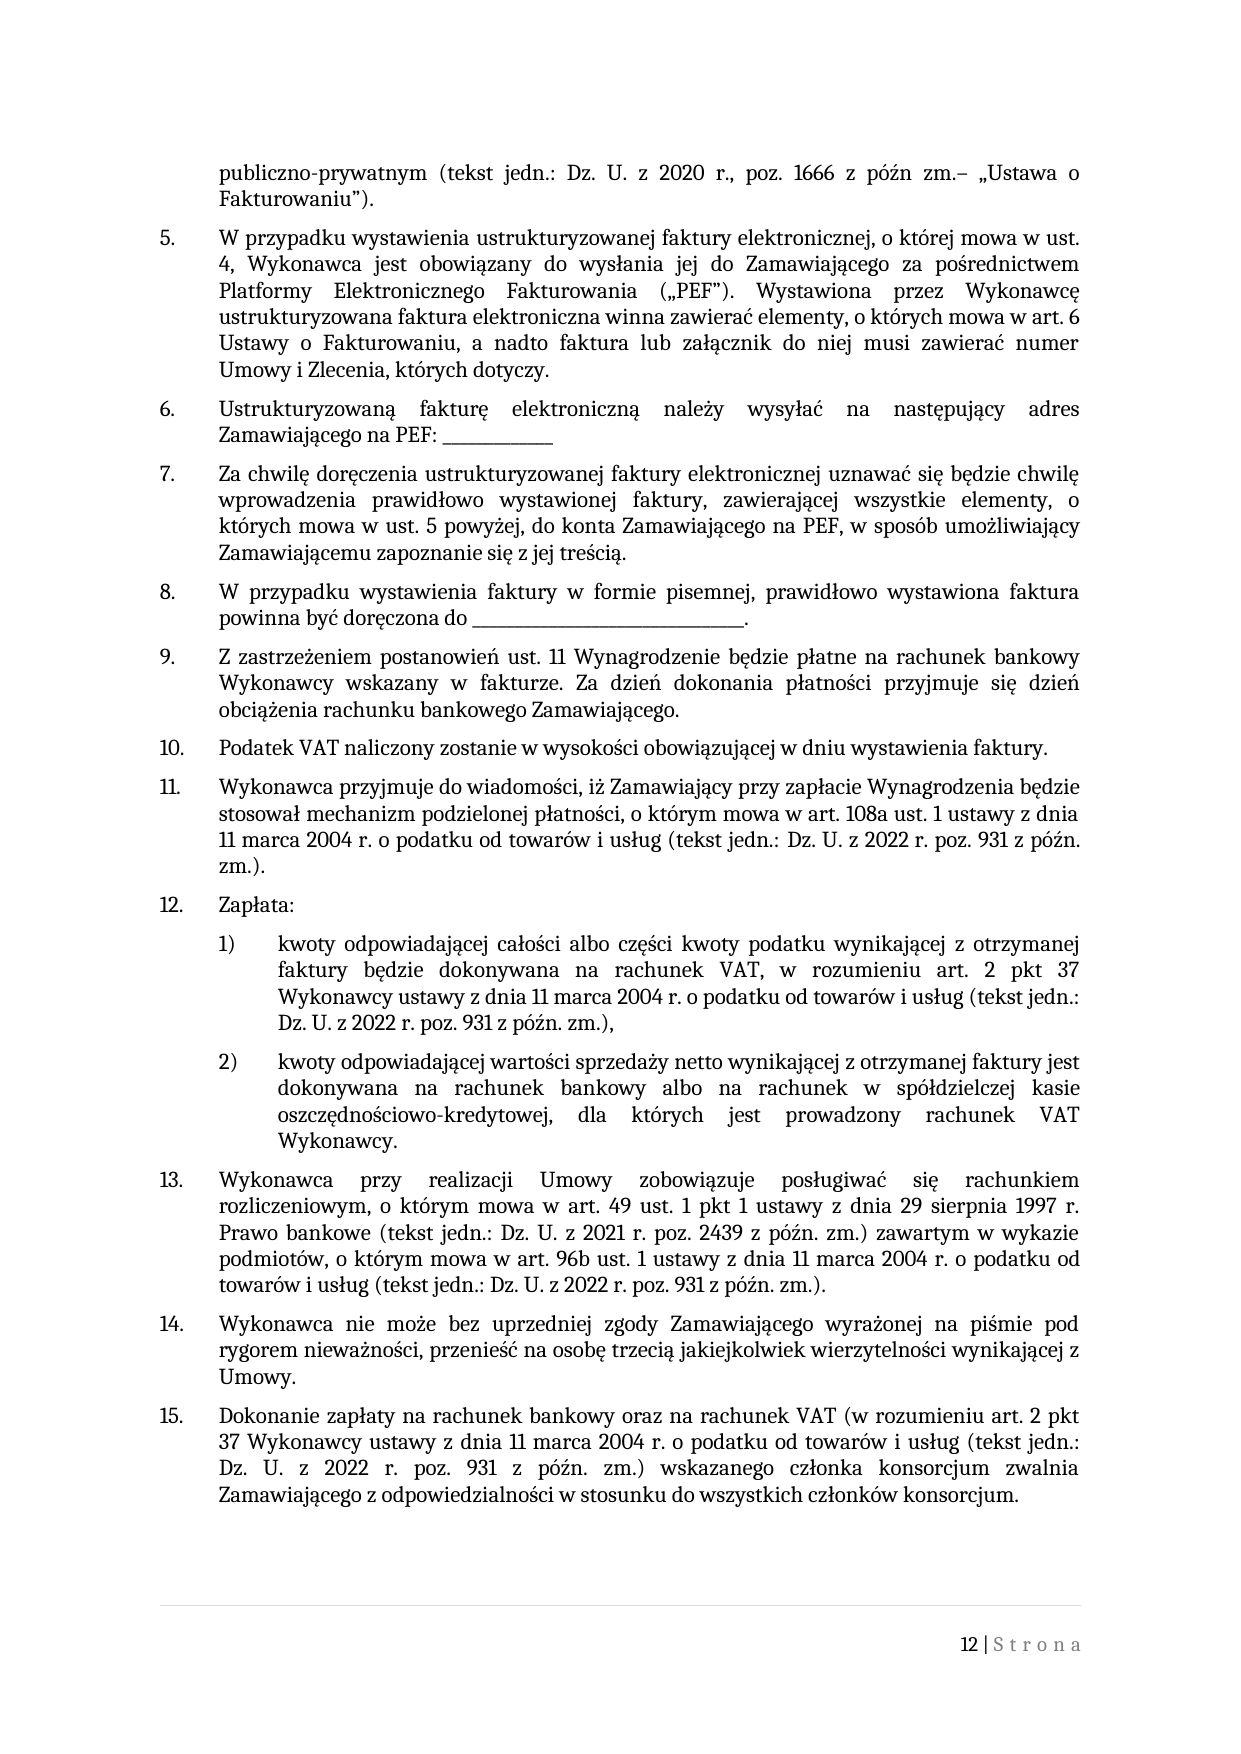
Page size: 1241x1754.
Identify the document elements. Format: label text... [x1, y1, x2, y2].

text 1) kwoty odpowiadającej całości albo części kwoty podatku wynikającej z otrzymanej faktury będzie dokonywana na rachunek VAT, w rozumieniu art. 2 pkt 37 Wykonawcy ustawy z dnia 11 marca 2004 r. o podatku od towarów i usług (tekst jedn.: Dz. U. z 2022 r. poz. 931 z późn. zm.), [218, 931, 1081, 1036]
list Wykonawca przyjmuje do wiadomości, iż Zamawiający przy zapłacie Wynagrodzenia będzie stosował mechanizm podzielonej płatności, o którym mowa w art. 108a ust. 1 ustawy z dnia 11 marca 2004 r. o podatku od towarów i usług (tekst jedn.: Dz. U. z 2022 r. poz. 931 z późn. zm.). [159, 774, 1081, 879]
list Zapłata: [159, 892, 1081, 918]
list W przypadku wystawienia faktury w formie pisemnej, prawidłowo wystawiona faktura powinna być doręczona do ________________________________. [159, 578, 1081, 631]
list Wykonawca nie może bez uprzedniej zgody Zamawiającego wyrażonej na piśmie pod rygorem nieważności, przenieść na osobę trzecią jakiejkolwiek wierzytelności wynikającej z Umowy. [159, 1311, 1081, 1390]
list Podatek VAT naliczony zostanie w wysokości obowiązującej w dniu wystawienia faktury. [159, 735, 1081, 762]
text 2) kwoty odpowiadającej wartości sprzedaży netto wynikającej z otrzymanej faktury jest dokonywana na rachunek bankowy albo na rachunek w spółdzielczej kasie oszczędnościowo-kredytowej, dla których jest prowadzony rachunek VAT Wykonawcy. [218, 1049, 1081, 1154]
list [159, 159, 1081, 212]
list Dokonanie zapłaty na rachunek bankowy oraz na rachunek VAT (w rozumieniu art. 2 pkt 37 Wykonawcy ustawy z dnia 11 marca 2004 r. o podatku od towarów i usług (tekst jedn.: Dz. U. z 2022 r. poz. 931 z późn. zm.) wskazanego członka konsorcjum zwalnia Zamawiającego z odpowiedzialności w stosunku do wszystkich członków konsorcjum. [159, 1402, 1081, 1508]
list Ustrukturyzowaną fakturę elektroniczną należy wysyłać na następujący adres Zamawiającego na PEF: _____________ [159, 395, 1081, 448]
list Z zastrzeżeniem postanowień ust. 11 Wynagrodzenie będzie płatne na rachunek bankowy Wykonawcy wskazany w fakturze. Za dzień dokonania płatności przyjmuje się dzień obciążenia rachunku bankowego Zamawiającego. [159, 644, 1081, 723]
list W przypadku wystawienia ustrukturyzowanej faktury elektronicznej, o której mowa w ust. 4, Wykonawca jest obowiązany do wysłania jej do Zamawiającego za pośrednictwem Platformy Elektronicznego Fakturowania („PEF”). Wystawiona przez Wykonawcę ustrukturyzowana faktura elektroniczna winna zawierać elementy, o których mowa w art. 6 Ustawy o Fakturowaniu, a nadto faktura lub załącznik do niej musi zawierać numer Umowy i Zlecenia, których dotyczy. [159, 225, 1081, 383]
list Za chwilę doręczenia ustrukturyzowanej faktury elektronicznej uznawać się będzie chwilę wprowadzenia prawidłowo wystawionej faktury, zawierającej wszystkie elementy, o których mowa w ust. 5 powyżej, do konta Zamawiającego na PEF, w sposób umożliwiający Zamawiającemu zapoznanie się z jej treścią. [159, 461, 1081, 566]
list Wykonawca przy realizacji Umowy zobowiązuje posługiwać się rachunkiem rozliczeniowym, o którym mowa w art. 49 ust. 1 pkt 1 ustawy z dnia 29 sierpnia 1997 r. Prawo bankowe (tekst jedn.: Dz. U. z 2021 r. poz. 2439 z późn. zm.) zawartym w wykazie podmiotów, o którym mowa w art. 96b ust. 1 ustawy z dnia 11 marca 2004 r. o podatku od towarów i usług (tekst jedn.: Dz. U. z 2022 r. poz. 931 z późn. zm.). [159, 1167, 1081, 1298]
